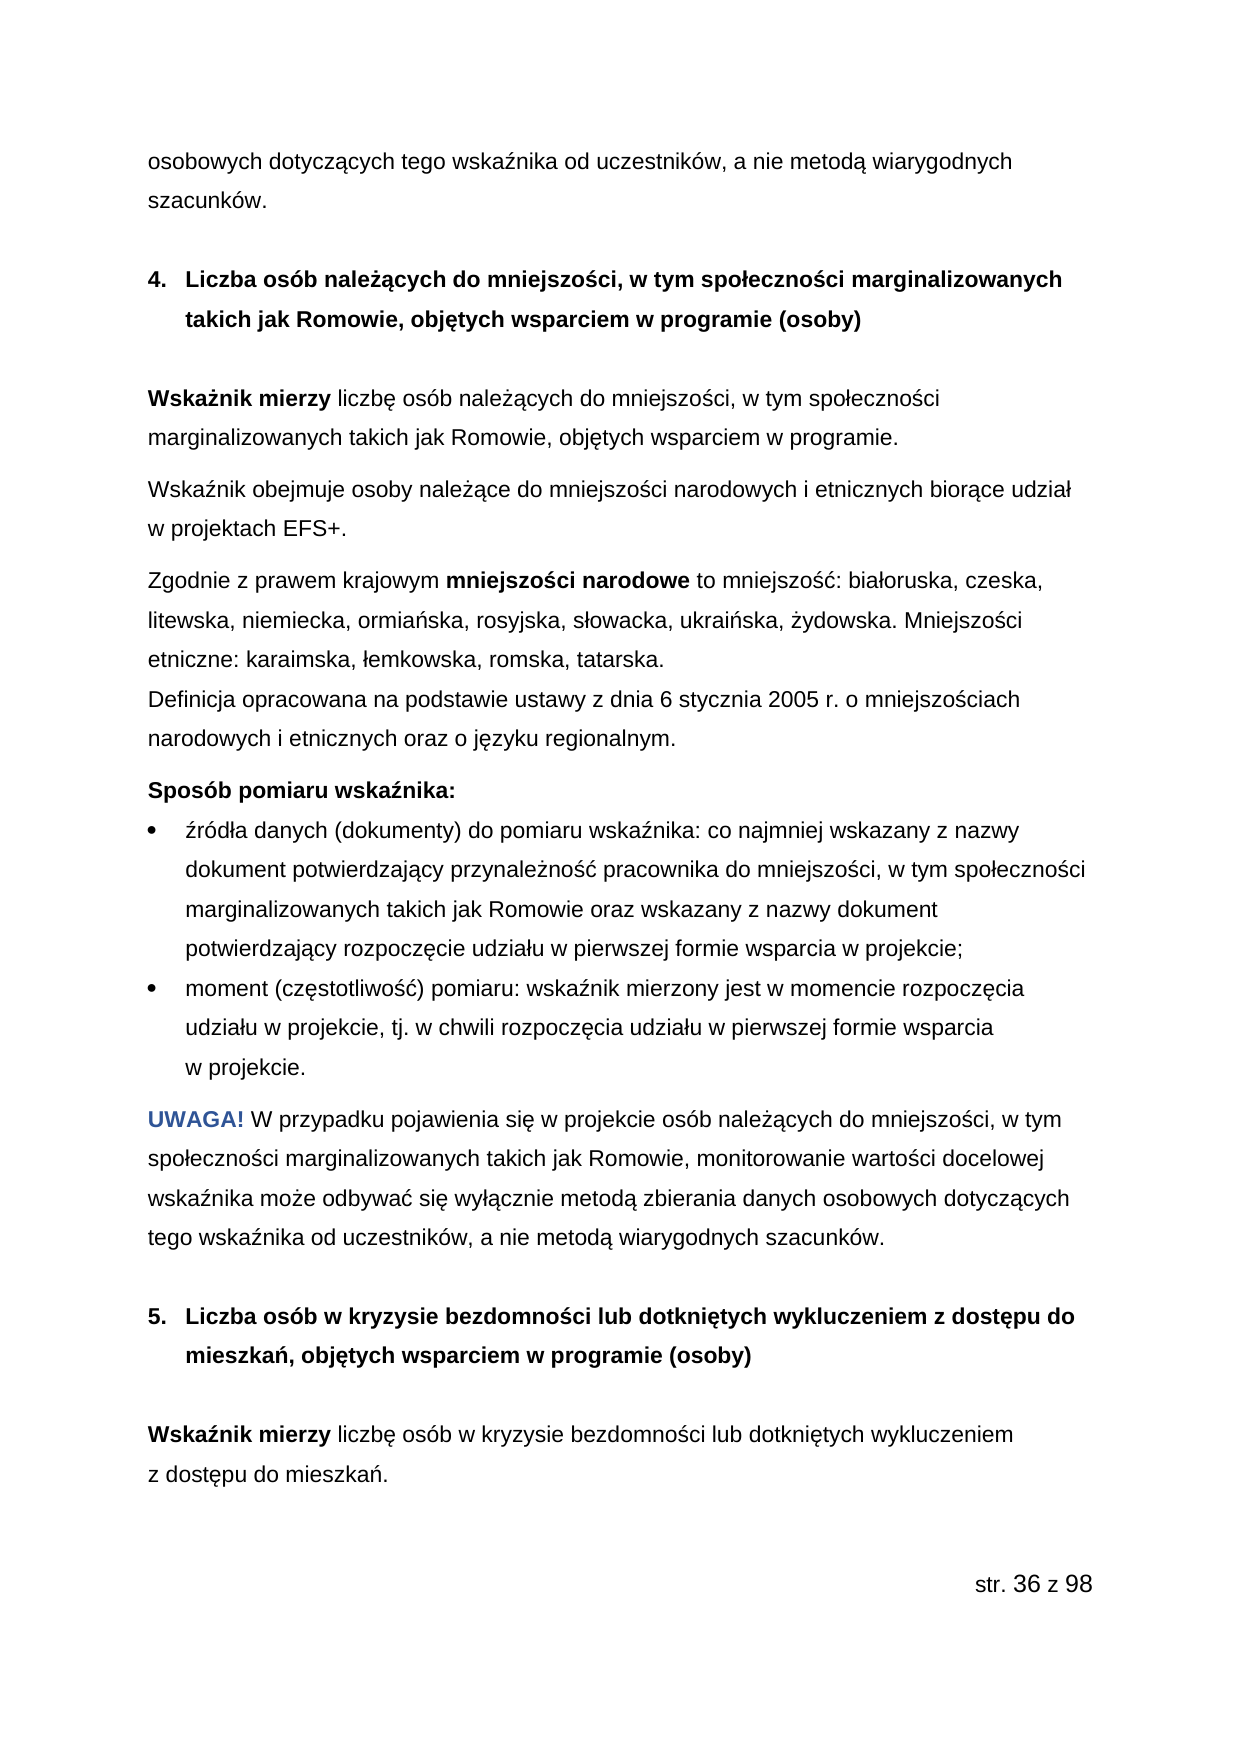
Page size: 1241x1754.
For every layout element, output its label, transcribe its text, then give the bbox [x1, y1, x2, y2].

text Wskażnik mierzy liczbę osób należących do mniejszości, w tym społeczności marginalizowanych takich jak Romowie, objętych wsparciem w programie. [148, 384, 1093, 450]
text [148, 148, 1093, 213]
text Zgodnie z prawem krajowym mniejszości narodowe to mniejszość: białoruska, czeska, litewska, niemiecka, ormiańska, rosyjska, słowacka, ukraińska, żydowska. Mniejszości etniczne: karaimska, łemkowska, romska, tatarska. [148, 567, 1093, 673]
list Liczba osób należących do mniejszości, w tym społeczności marginalizowanych takich jak Romowie, objętych wsparciem w programie (osoby) [148, 266, 1093, 332]
text Wskaźnik mierzy liczbę osób w kryzysie bezdomności lub dotkniętych wykluczeniem z dostępu do mieszkań. [148, 1421, 1093, 1487]
text Sposób pomiaru wskaźnika: [148, 777, 1093, 804]
text UWAGA! W przypadku pojawienia się w projekcie osób należących do mniejszości, w tym społeczności marginalizowanych takich jak Romowie, monitorowanie wartości docelowej wskaźnika może odbywać się wyłącznie metodą zbierania danych osobowych dotyczących tego wskaźnika od uczestników, a nie metodą wiarygodnych szacunków. [148, 1106, 1093, 1250]
list moment (częstotliwość) pomiaru: wskaźnik mierzony jest w momencie rozpoczęcia udziału w projekcie, tj. w chwili rozpoczęcia udziału w pierwszej formie wsparcia w projekcie. [148, 975, 1093, 1080]
text Definicja opracowana na podstawie ustawy z dnia 6 stycznia 2005 r. o mniejszościach narodowych i etnicznych oraz o języku regionalnym. [148, 686, 1093, 752]
list źródła danych (dokumenty) do pomiaru wskaźnika: co najmniej wskazany z nazwy dokument potwierdzający przynależność pracownika do mniejszości, w tym społeczności marginalizowanych takich jak Romowie oraz wskazany z nazwy dokument potwierdzający rozpoczęcie udziału w pierwszej formie wsparcia w projekcie; [148, 817, 1093, 962]
text Wskaźnik obejmuje osoby należące do mniejszości narodowych i etnicznych biorące udział w projektach EFS+. [148, 476, 1093, 542]
list Liczba osób w kryzysie bezdomności lub dotkniętych wykluczeniem z dostępu do mieszkań, objętych wsparciem w programie (osoby) [148, 1303, 1093, 1369]
